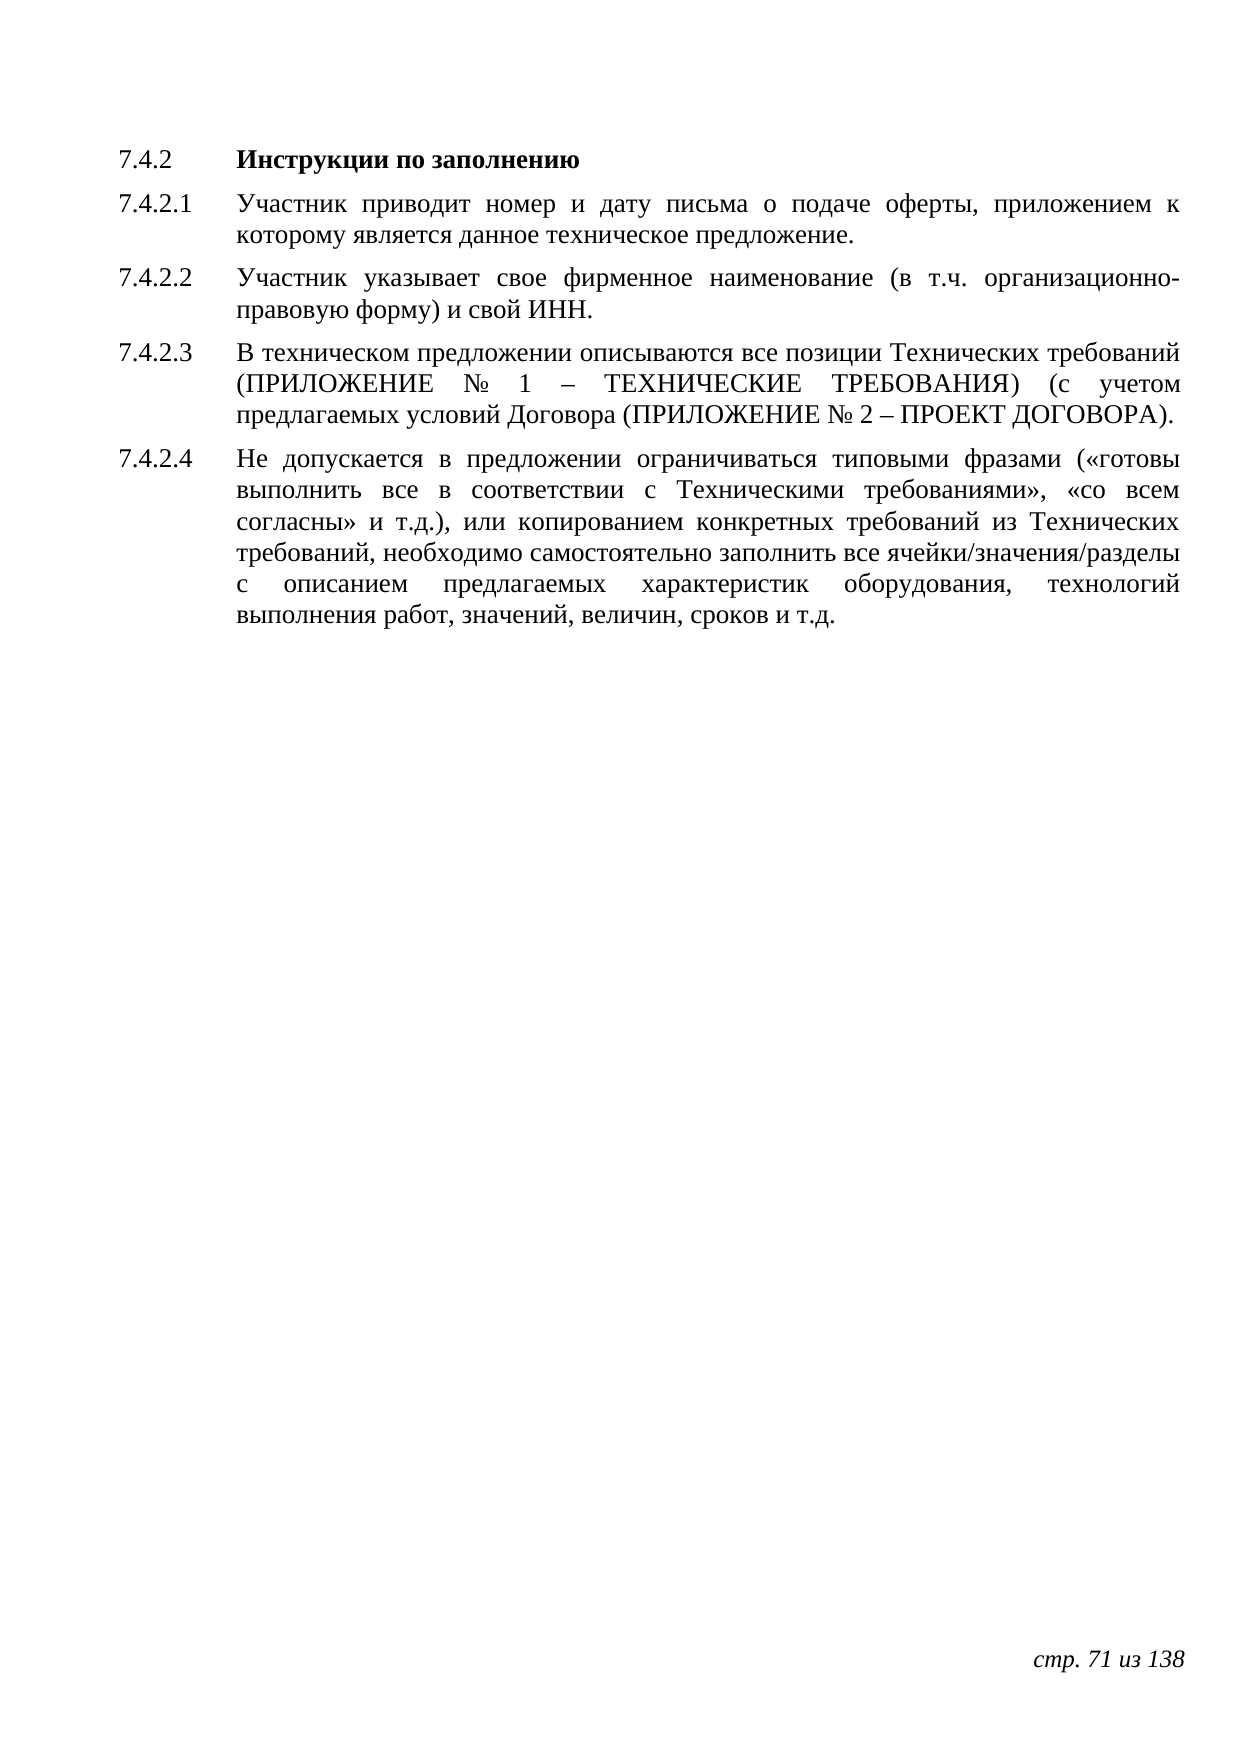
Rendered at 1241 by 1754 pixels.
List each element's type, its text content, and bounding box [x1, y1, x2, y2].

text Не допускается в предложении ограничиваться типовыми фразами («готовы выполнить все в соответствии с Техническими требованиями», «со всем согласны» и т.д.), или копированием конкретных требований из Технических требований, необходимо самостоятельно заполнить все ячейки/значения/разделы с описанием предлагаемых характеристик оборудования, технологий выполнения работ, значений, величин, сроков и т.д. [118, 442, 1181, 629]
text Участник указывает свое фирменное наименование (в т.ч. организационно-правовую форму) и свой ИНН. [118, 262, 1181, 324]
text Участник приводит номер и дату письма о подаче оферты, приложением к которому является данное техническое предложение. [118, 187, 1181, 249]
text В техническом предложении описываются все позиции Технических требований (ПРИЛОЖЕНИЕ № 1 – ТЕХНИЧЕСКИЕ ТРЕБОВАНИЯ) (с учетом предлагаемых условий Договора (ПРИЛОЖЕНИЕ № 2 – ПРОЕКТ ДОГОВОРА). [118, 336, 1181, 430]
text Инструкции по заполнению [118, 143, 1181, 174]
